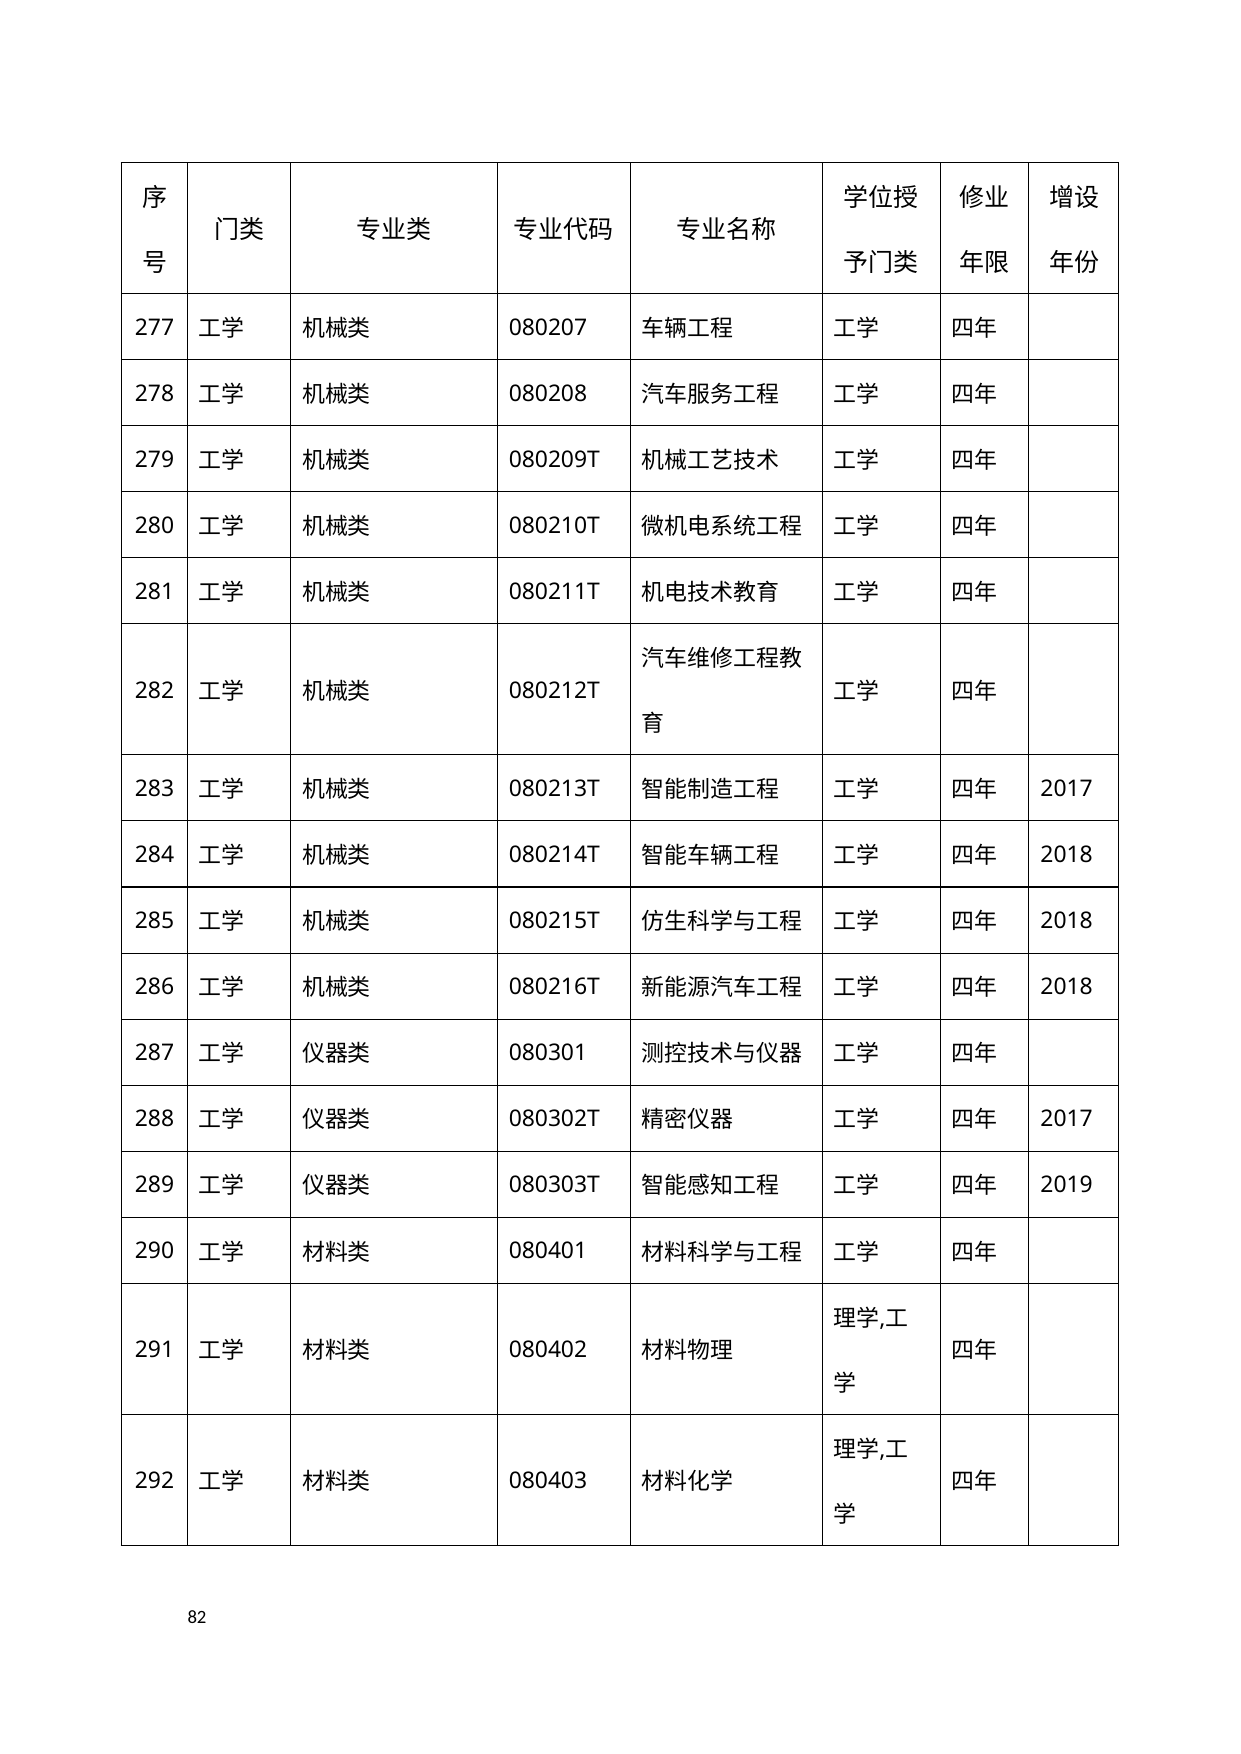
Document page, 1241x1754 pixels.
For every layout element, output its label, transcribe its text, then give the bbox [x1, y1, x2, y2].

table_cell 080213T [498, 755, 630, 820]
table_cell 四年 [941, 821, 1028, 886]
table_cell 四年 [941, 558, 1028, 623]
table_cell 2018 [1029, 821, 1118, 886]
table_cell 工学 [823, 1152, 940, 1217]
table_cell 286 [122, 954, 187, 1018]
table_cell 080215T [498, 888, 630, 952]
table_cell 工学 [823, 558, 940, 623]
table_cell 080209T [498, 426, 630, 491]
table_cell 工学 [188, 1218, 290, 1283]
table_cell 工学 [823, 755, 940, 820]
table_cell 工学 [823, 954, 940, 1018]
table_cell 080208 [498, 360, 630, 425]
table_cell 仿生科学与工程 [631, 888, 822, 952]
table_cell 282 [122, 624, 187, 754]
table_cell 工学 [823, 294, 940, 359]
table_cell 材料物理 [631, 1284, 822, 1414]
table_cell 280 [122, 492, 187, 557]
table_cell 292 [122, 1415, 187, 1545]
table_cell 机械类 [291, 294, 497, 359]
table_cell 机械工艺技术 [631, 426, 822, 491]
table_cell 工学 [823, 492, 940, 557]
table_cell 机械类 [291, 954, 497, 1018]
table_cell 289 [122, 1152, 187, 1217]
table_cell 080403 [498, 1415, 630, 1545]
table_cell 车辆工程 [631, 294, 822, 359]
table_cell 工学 [823, 1020, 940, 1084]
table_cell 工学 [188, 426, 290, 491]
table_cell 理学,工学 [823, 1415, 940, 1545]
table_cell 工学 [188, 360, 290, 425]
table_cell 2017 [1029, 755, 1118, 820]
table_cell 2018 [1029, 888, 1118, 952]
table_cell 材料类 [291, 1218, 497, 1283]
table_cell 四年 [941, 888, 1028, 952]
table_cell [1029, 1415, 1118, 1545]
table_cell 精密仪器 [631, 1086, 822, 1151]
table_cell 工学 [188, 624, 290, 754]
table_cell 279 [122, 426, 187, 491]
table_cell 四年 [941, 954, 1028, 1018]
table_header 增设年份 [1029, 163, 1118, 293]
table_cell 材料类 [291, 1284, 497, 1414]
table_cell 080303T [498, 1152, 630, 1217]
table_header 修业年限 [941, 163, 1028, 293]
table_cell 287 [122, 1020, 187, 1084]
table_cell 工学 [188, 1152, 290, 1217]
table_cell 工学 [188, 1415, 290, 1545]
table_cell 智能车辆工程 [631, 821, 822, 886]
table_cell [1029, 360, 1118, 425]
table_cell 汽车服务工程 [631, 360, 822, 425]
table_cell 284 [122, 821, 187, 886]
table_header 序号 [122, 163, 187, 293]
table_cell 080402 [498, 1284, 630, 1414]
table_cell 工学 [188, 294, 290, 359]
table_cell 290 [122, 1218, 187, 1283]
table_cell 四年 [941, 294, 1028, 359]
table_cell 四年 [941, 1218, 1028, 1283]
table_cell 机械类 [291, 821, 497, 886]
table_cell 机械类 [291, 755, 497, 820]
table_header 门类 [188, 163, 290, 293]
table_cell 测控技术与仪器 [631, 1020, 822, 1084]
table_cell 工学 [823, 1218, 940, 1283]
table_cell 工学 [823, 821, 940, 886]
table_cell 智能制造工程 [631, 755, 822, 820]
table_header 专业类 [291, 163, 497, 293]
table_cell 291 [122, 1284, 187, 1414]
table_cell 四年 [941, 1284, 1028, 1414]
table_cell 288 [122, 1086, 187, 1151]
table_cell [1029, 1218, 1118, 1283]
table_header 专业名称 [631, 163, 822, 293]
table_cell 工学 [188, 1086, 290, 1151]
table_cell 机械类 [291, 492, 497, 557]
table_cell 智能感知工程 [631, 1152, 822, 1217]
table_cell 工学 [188, 1020, 290, 1084]
table_cell 四年 [941, 755, 1028, 820]
table_cell 机械类 [291, 558, 497, 623]
table_cell [1029, 426, 1118, 491]
table_cell [1029, 294, 1118, 359]
table_cell 材料化学 [631, 1415, 822, 1545]
table_cell 工学 [823, 624, 940, 754]
table_cell [1029, 1020, 1118, 1084]
table_cell 2019 [1029, 1152, 1118, 1217]
table_cell 080210T [498, 492, 630, 557]
table_cell 285 [122, 888, 187, 952]
table_cell 四年 [941, 492, 1028, 557]
table_cell 080401 [498, 1218, 630, 1283]
table_cell 277 [122, 294, 187, 359]
table_cell 机械类 [291, 426, 497, 491]
table_cell 工学 [188, 558, 290, 623]
table_cell 工学 [188, 755, 290, 820]
table_cell [1029, 624, 1118, 754]
table_cell 仪器类 [291, 1152, 497, 1217]
table_cell 工学 [823, 1086, 940, 1151]
table_cell 工学 [188, 1284, 290, 1414]
table_cell 080302T [498, 1086, 630, 1151]
table_cell 新能源汽车工程 [631, 954, 822, 1018]
table_cell 机电技术教育 [631, 558, 822, 623]
table_cell 工学 [188, 821, 290, 886]
table_cell 四年 [941, 1152, 1028, 1217]
table_cell 汽车维修工程教育 [631, 624, 822, 754]
table_cell 仪器类 [291, 1020, 497, 1084]
table_cell 2017 [1029, 1086, 1118, 1151]
table_cell 仪器类 [291, 1086, 497, 1151]
table_cell 四年 [941, 360, 1028, 425]
table_cell 080216T [498, 954, 630, 1018]
table_cell 080214T [498, 821, 630, 886]
table_cell 机械类 [291, 360, 497, 425]
table_cell 工学 [188, 954, 290, 1018]
table_cell 080211T [498, 558, 630, 623]
table_cell [1029, 558, 1118, 623]
table_cell 080212T [498, 624, 630, 754]
table_cell 工学 [823, 426, 940, 491]
table_cell 工学 [188, 888, 290, 952]
table_cell 工学 [188, 492, 290, 557]
table_cell 理学,工学 [823, 1284, 940, 1414]
table_cell 080301 [498, 1020, 630, 1084]
table_cell 四年 [941, 624, 1028, 754]
table_cell [1029, 492, 1118, 557]
table_cell 四年 [941, 1415, 1028, 1545]
table_cell 281 [122, 558, 187, 623]
table_header 学位授予门类 [823, 163, 940, 293]
table_cell 283 [122, 755, 187, 820]
table_header 专业代码 [498, 163, 630, 293]
table_cell [1029, 1284, 1118, 1414]
table_cell 工学 [823, 360, 940, 425]
table_cell 278 [122, 360, 187, 425]
table_cell 机械类 [291, 888, 497, 952]
table_cell 工学 [823, 888, 940, 952]
table_cell 四年 [941, 1086, 1028, 1151]
table_cell 材料类 [291, 1415, 497, 1545]
table_cell 材料科学与工程 [631, 1218, 822, 1283]
table_cell 微机电系统工程 [631, 492, 822, 557]
table_cell 080207 [498, 294, 630, 359]
table_cell 四年 [941, 426, 1028, 491]
table_cell 2018 [1029, 954, 1118, 1018]
table_cell 四年 [941, 1020, 1028, 1084]
table_cell 机械类 [291, 624, 497, 754]
